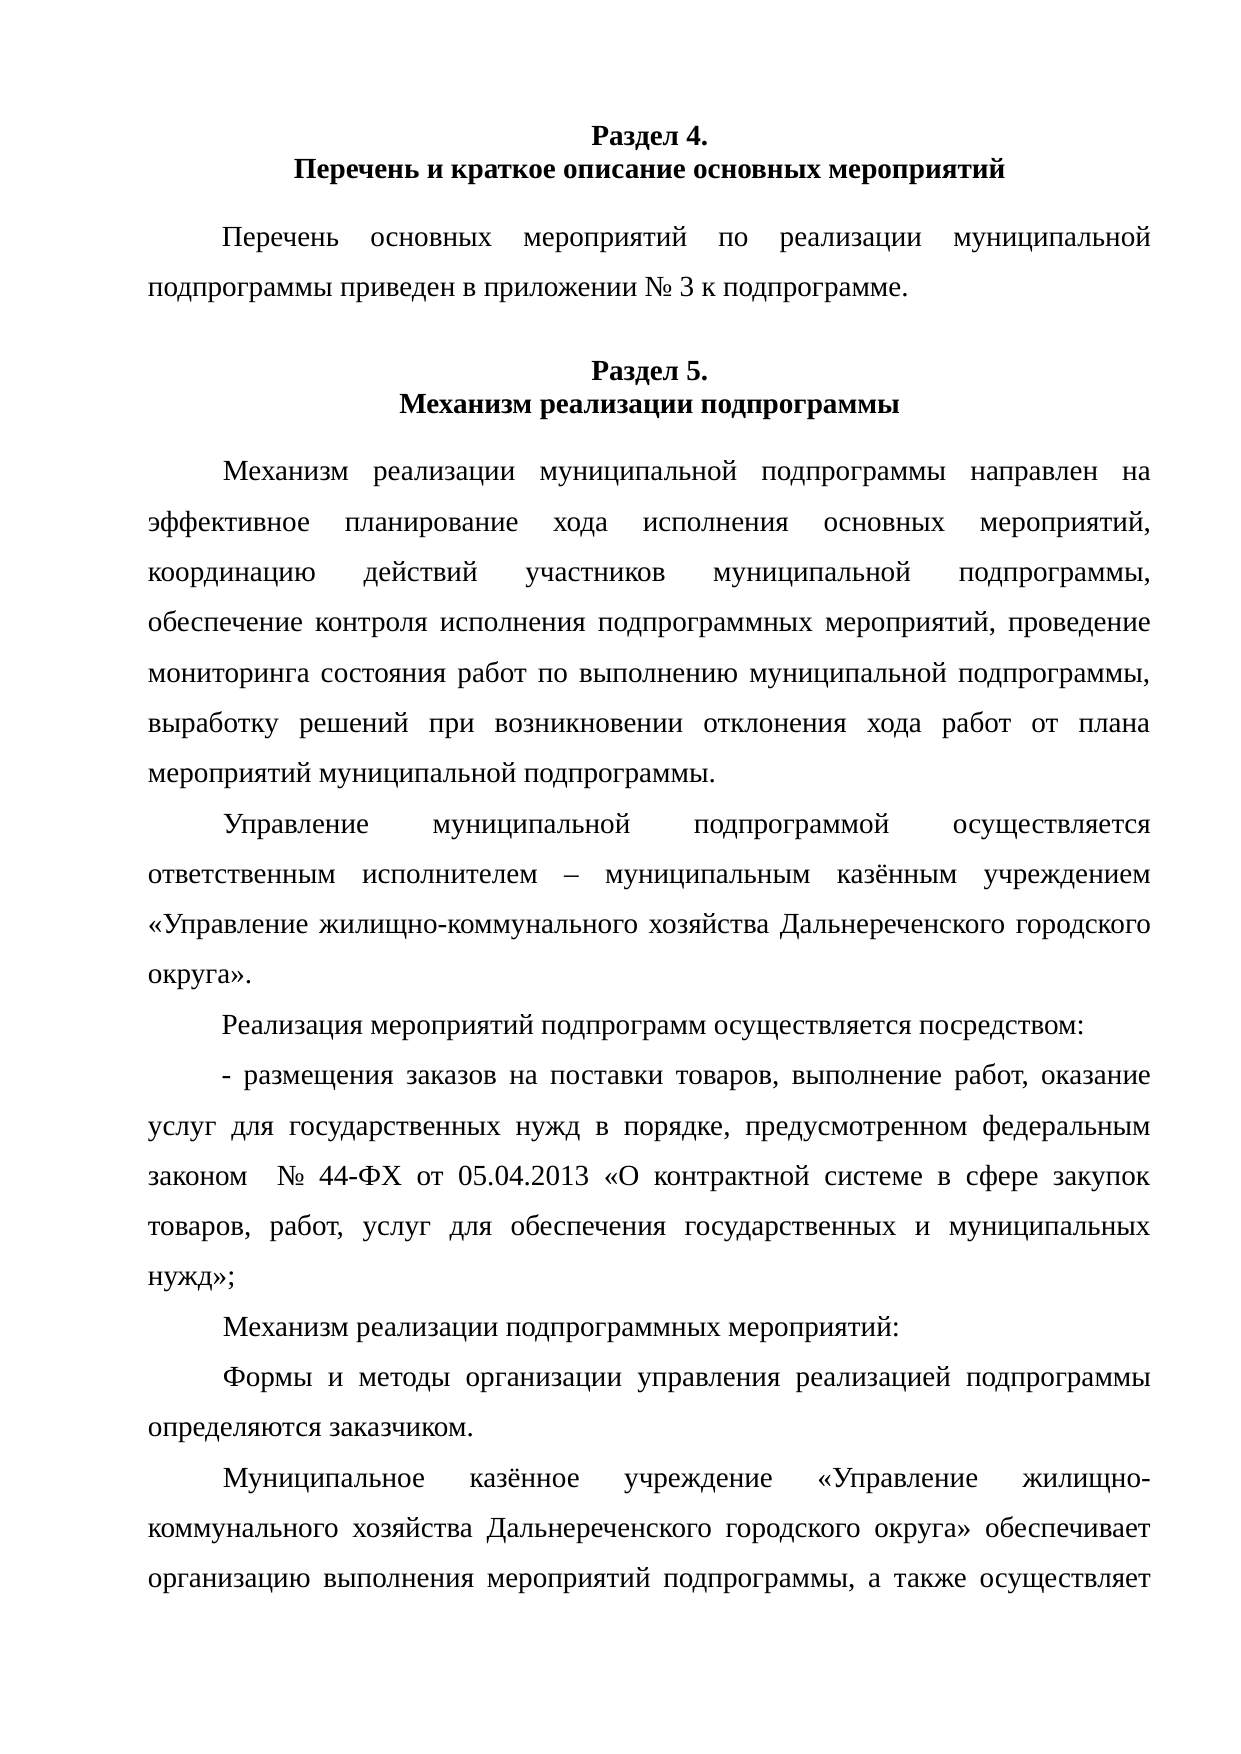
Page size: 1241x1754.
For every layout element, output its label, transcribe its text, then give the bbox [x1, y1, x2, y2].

text Управление муниципальной подпрограммой осуществляется ответственным исполнителем – муниципальным казённым учреждением «Управление жилищно-коммунального хозяйства Дальнереченского городского округа». [148, 806, 1152, 990]
text Перечень и краткое описание основных мероприятий [148, 152, 1152, 185]
text Раздел 5. [148, 353, 1152, 386]
text Механизм реализации подпрограммных мероприятий: [148, 1309, 1152, 1342]
text Механизм реализации подпрограммы [148, 386, 1152, 420]
text Раздел 4. [148, 118, 1152, 152]
text Перечень основных мероприятий по реализации муниципальной подпрограммы приведен в приложении № 3 к подпрограмме. [148, 219, 1152, 303]
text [148, 1460, 1152, 1594]
text Реализация мероприятий подпрограмм осуществляется посредством: [148, 1007, 1152, 1041]
text Формы и методы организации управления реализацией подпрограммы определяются заказчиком. [148, 1359, 1152, 1443]
text - размещения заказов на поставки товаров, выполнение работ, оказание услуг для государственных нужд в порядке, предусмотренном федеральным законом № 44-ФХ от 05.04.2013 «О контрактной системе в сфере закупок товаров, работ, услуг для обеспечения государственных и муниципальных нужд»; [148, 1057, 1152, 1292]
text Механизм реализации муниципальной подпрограммы направлен на эффективное планирование хода исполнения основных мероприятий, координацию действий участников муниципальной подпрограммы, обеспечение контроля исполнения подпрограммных мероприятий, проведение мониторинга состояния работ по выполнению муниципальной подпрограммы, выработку решений при возникновении отклонения хода работ от плана мероприятий муниципальной подпрограммы. [148, 453, 1152, 789]
